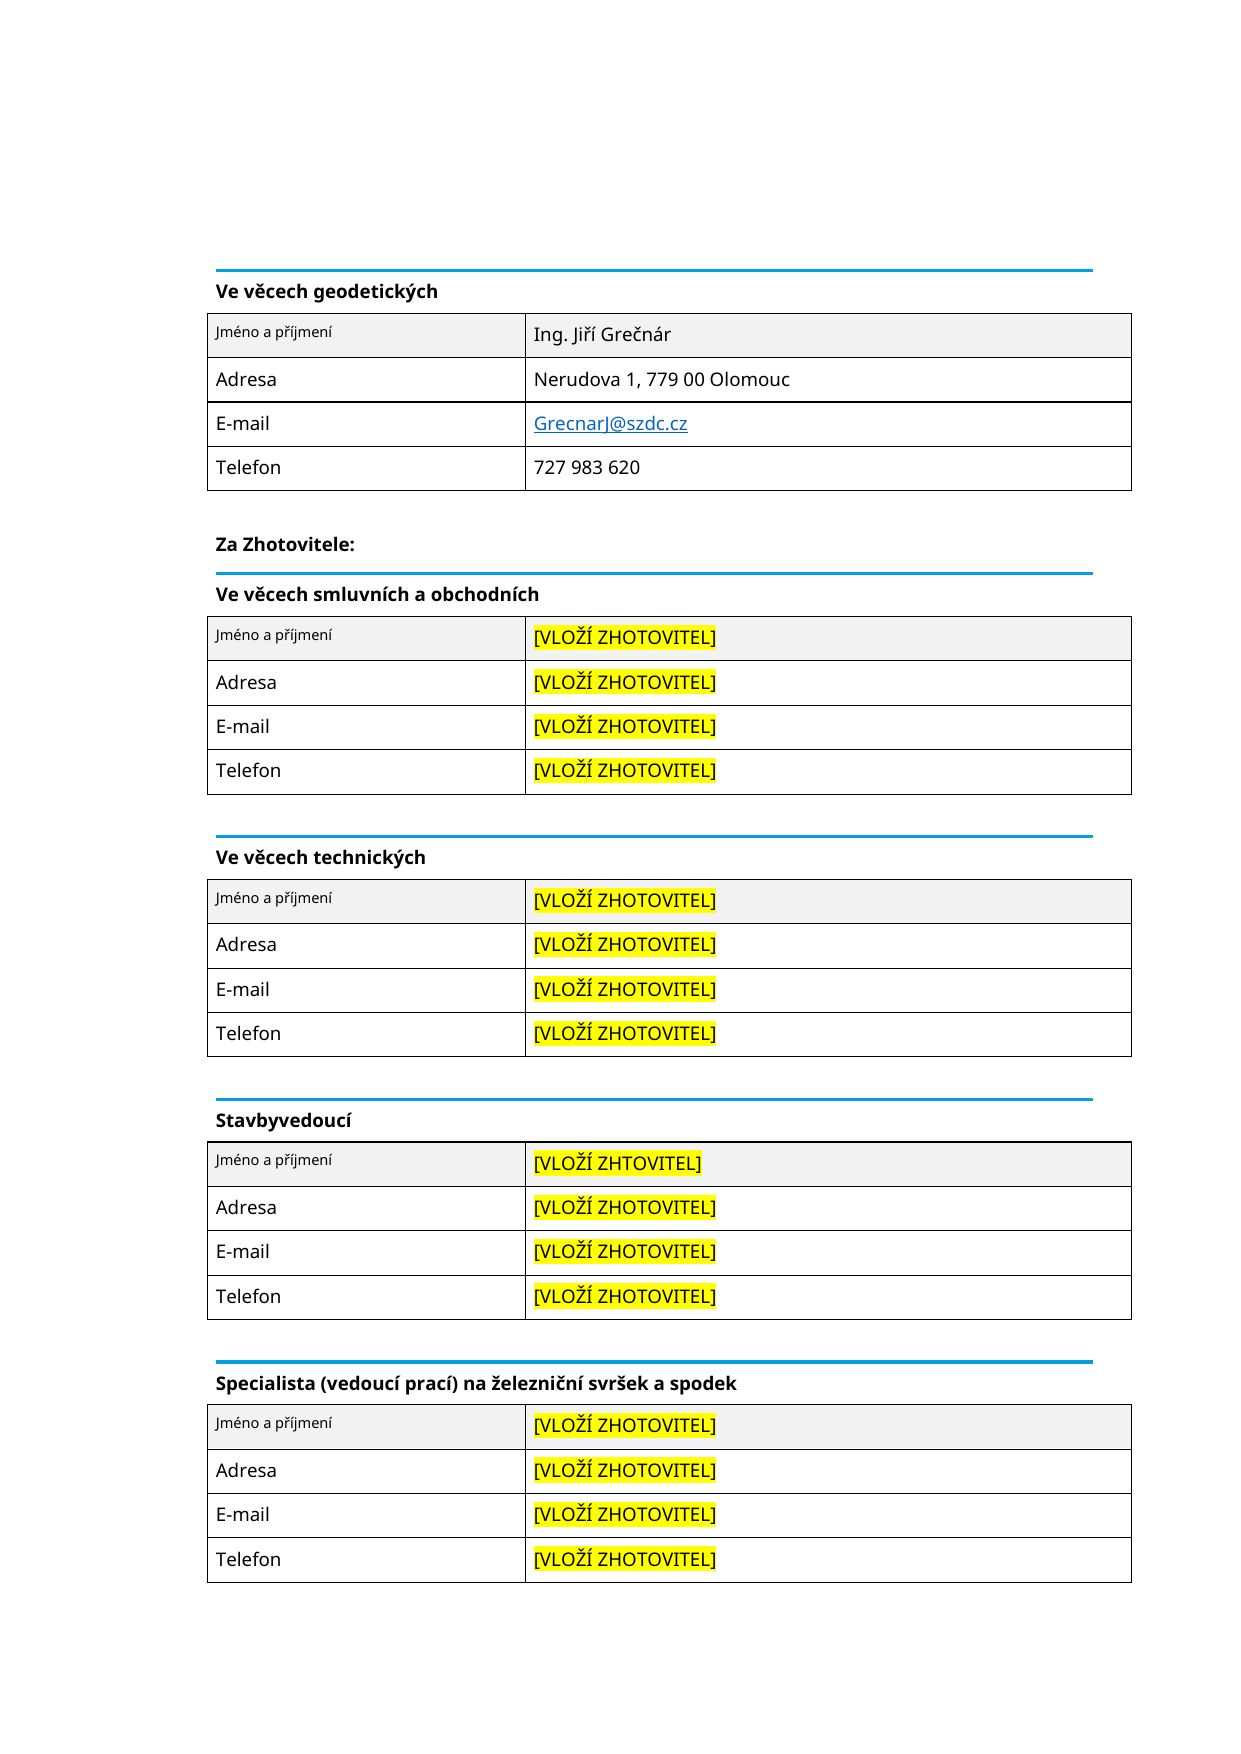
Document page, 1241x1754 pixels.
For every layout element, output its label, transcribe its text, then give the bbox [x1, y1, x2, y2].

table_header Jméno a příjmení [208, 880, 525, 923]
table_header [VLOŽÍ ZHOTOVITEL] [526, 617, 1131, 660]
table_cell Telefon [208, 750, 525, 793]
text Ve věcech geodetických [216, 272, 1093, 304]
text Specialista (vedoucí prací) na železniční svršek a spodek [216, 1364, 1093, 1395]
table_cell [VLOŽÍ ZHOTOVITEL] [526, 969, 1131, 1012]
table_cell [VLOŽÍ ZHOTOVITEL] [526, 1538, 1131, 1582]
table_cell Adresa [208, 1450, 525, 1493]
table_header [VLOŽÍ ZHOTOVITEL] [526, 880, 1131, 923]
table_header [VLOŽÍ ZHOTOVITEL] [526, 1405, 1131, 1448]
table_header Jméno a příjmení [208, 314, 525, 357]
table_cell [VLOŽÍ ZHOTOVITEL] [526, 1450, 1131, 1493]
table_header Jméno a příjmení [208, 1143, 525, 1186]
table_cell E-mail [208, 706, 525, 749]
table_cell Adresa [208, 358, 525, 401]
table_cell 727 983 620 [526, 447, 1131, 490]
table_cell Telefon [208, 1013, 525, 1056]
table_cell GrecnarJ@szdc.cz [526, 403, 1131, 446]
table_cell Telefon [208, 1538, 525, 1582]
table_header Jméno a příjmení [208, 1405, 525, 1448]
table_header Jméno a příjmení [208, 617, 525, 660]
table_cell [VLOŽÍ ZHOTOVITEL] [526, 661, 1131, 705]
table_cell [VLOŽÍ ZHOTOVITEL] [526, 750, 1131, 793]
table_header Ing. Jiří Grečnár [526, 314, 1131, 357]
table_cell Adresa [208, 924, 525, 967]
table_header [VLOŽÍ ZHTOVITEL] [526, 1143, 1131, 1186]
table_cell Nerudova 1, 779 00 Olomouc [526, 358, 1131, 401]
table_cell [VLOŽÍ ZHOTOVITEL] [526, 706, 1131, 749]
table_cell E-mail [208, 1494, 525, 1537]
table_cell [VLOŽÍ ZHOTOVITEL] [526, 924, 1131, 967]
table_cell Adresa [208, 1187, 525, 1230]
text Stavbyvedoucí [216, 1101, 1093, 1133]
text Ve věcech technických [216, 838, 1093, 870]
table_cell [VLOŽÍ ZHOTOVITEL] [526, 1187, 1131, 1230]
text Ve věcech smluvních a obchodních [216, 575, 1093, 607]
table_cell Telefon [208, 1276, 525, 1319]
table_cell [VLOŽÍ ZHOTOVITEL] [526, 1013, 1131, 1056]
table_cell E-mail [208, 969, 525, 1012]
text Za Zhotovitele: [216, 532, 1093, 557]
table_cell E-mail [208, 1231, 525, 1274]
table_cell [VLOŽÍ ZHOTOVITEL] [526, 1231, 1131, 1274]
table_cell E-mail [208, 403, 525, 446]
table_cell Telefon [208, 447, 525, 490]
table_cell [VLOŽÍ ZHOTOVITEL] [526, 1276, 1131, 1319]
table_cell Adresa [208, 661, 525, 705]
table_cell [VLOŽÍ ZHOTOVITEL] [526, 1494, 1131, 1537]
